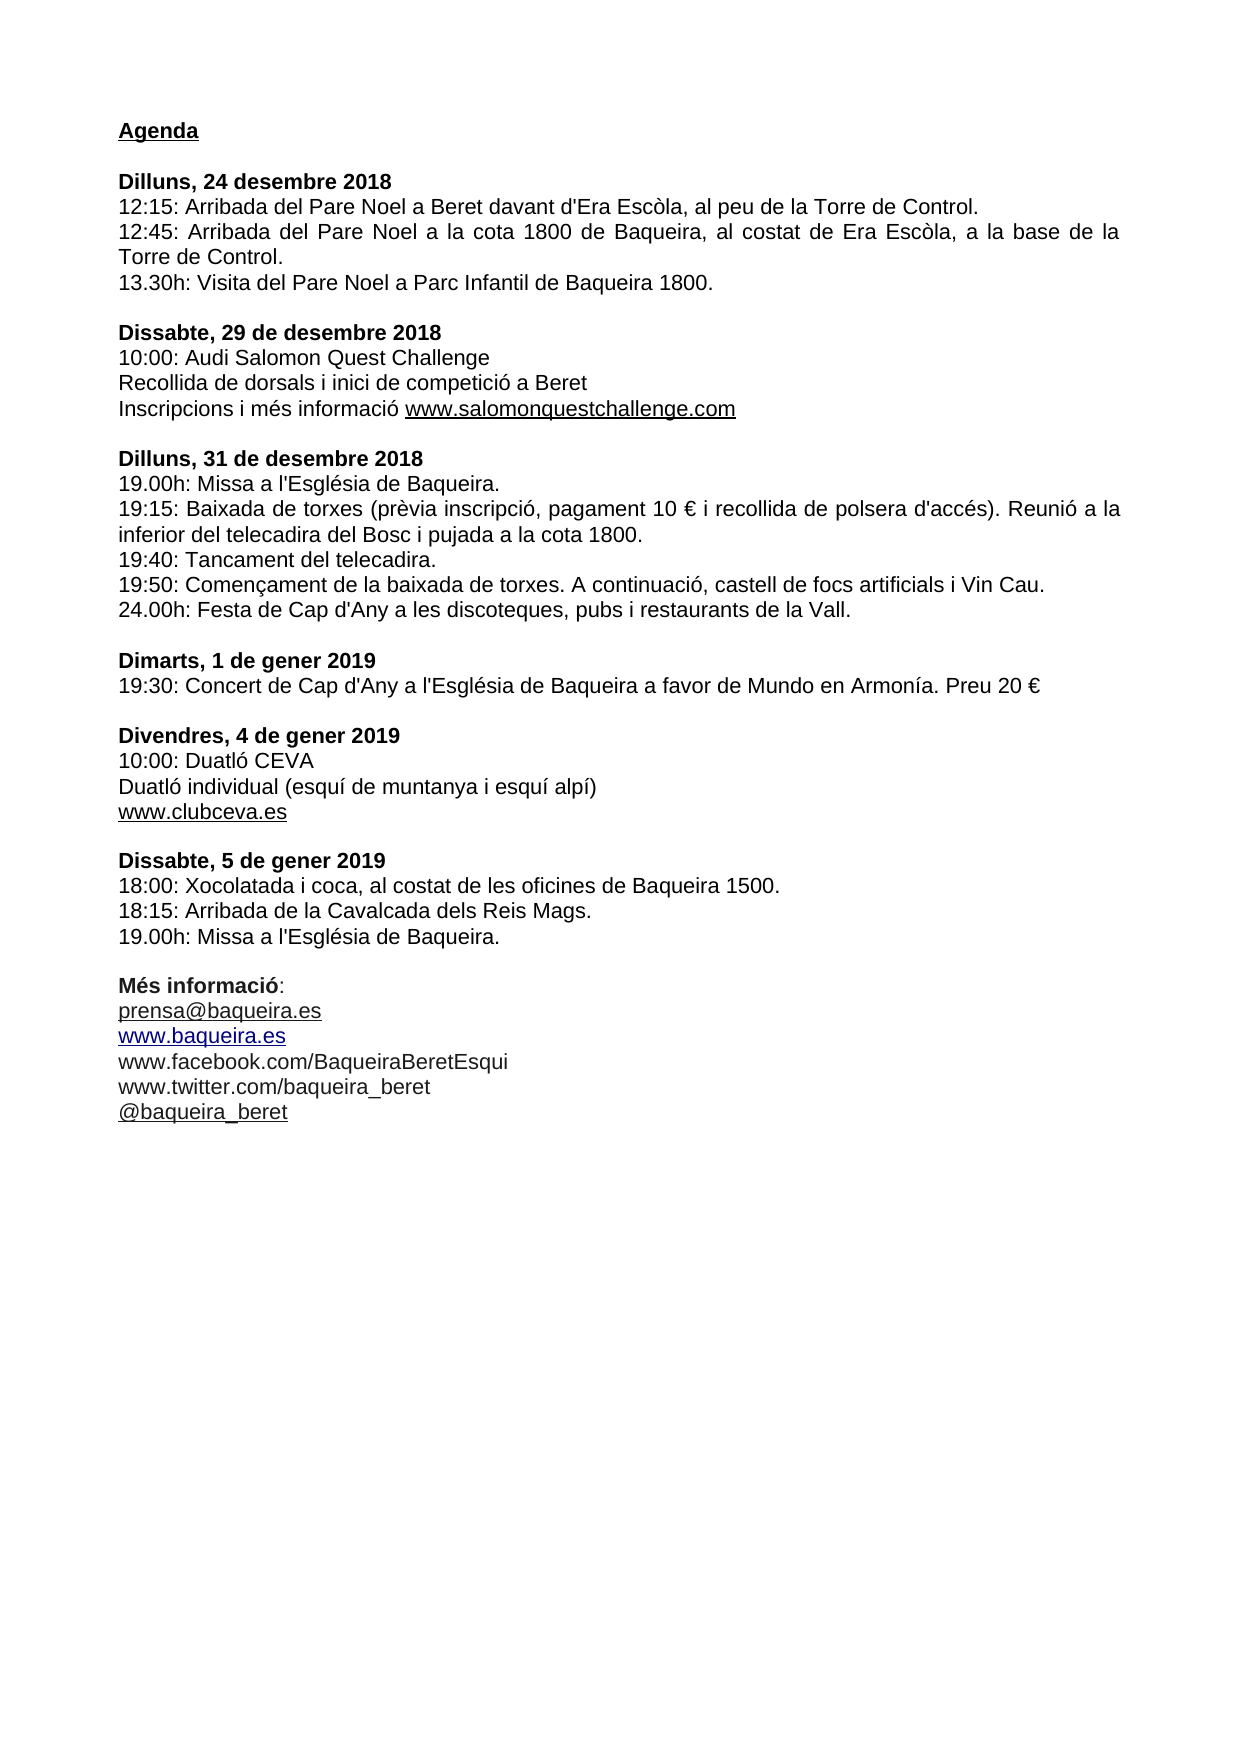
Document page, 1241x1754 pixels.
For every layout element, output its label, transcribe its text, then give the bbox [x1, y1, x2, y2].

text Agenda [118, 118, 1122, 143]
text 19.00h: Missa a l'Església de Baqueira. [118, 471, 1122, 496]
text Dilluns, 24 desembre 2018 [118, 168, 1122, 194]
text Inscripcions i més informació www.salomonquestchallenge.com [118, 395, 1122, 421]
text 19:30: Concert de Cap d'Any a l'Església de Baqueira a favor de Mundo en Armonía. Preu 20 € [118, 673, 1122, 698]
text 13.30h: Visita del Pare Noel a Parc Infantil de Baqueira 1800. [118, 269, 1122, 294]
text Duatló individual (esquí de muntanya i esquí alpí) [118, 773, 1122, 799]
text 12:45: Arribada del Pare Noel a la cota 1800 de Baqueira, al costat de Era Escòla, a la base de la Torre de Control. [118, 219, 1122, 269]
text www.facebook.com/BaqueiraBeretEsqui [118, 1048, 1122, 1074]
text 19:40: Tancament del telecadira. [118, 547, 1122, 572]
text prensa@baqueira.es [118, 998, 1122, 1023]
text 19:50: Començament de la baixada de torxes. A continuació, castell de focs artificials i Vin Cau. [118, 572, 1122, 597]
text Recollida de dorsals i inici de competició a Beret [118, 370, 1122, 395]
text Dilluns, 31 de desembre 2018 [118, 446, 1122, 471]
text 18:00: Xocolatada i coca, al costat de les oficines de Baqueira 1500. [118, 873, 1122, 898]
text Dissabte, 5 de gener 2019 [118, 848, 1122, 873]
text 10:00: Duatló CEVA [118, 748, 1122, 773]
text 19.00h: Missa a l'Església de Baqueira. [118, 924, 1122, 949]
text 10:00: Audi Salomon Quest Challenge [118, 345, 1122, 370]
text Dissabte, 29 de desembre 2018 [118, 320, 1122, 345]
text Dimarts, 1 de gener 2019 [118, 647, 1122, 673]
text 24.00h: Festa de Cap d'Any a les discoteques, pubs i restaurants de la Vall. [118, 597, 1122, 622]
text Més informació: [118, 973, 1122, 998]
text @baqueira_beret [118, 1099, 1122, 1124]
text 18:15: Arribada de la Cavalcada dels Reis Mags. [118, 898, 1122, 924]
text 12:15: Arribada del Pare Noel a Beret davant d'Era Escòla, al peu de la Torre de Control. [118, 194, 1122, 219]
text www.baqueira.es [118, 1023, 1122, 1048]
text 19:15: Baixada de torxes (prèvia inscripció, pagament 10 € i recollida de polsera d'accés). Reunió a la inferior del telecadira del Bosc i pujada a la cota 1800. [118, 496, 1122, 547]
text www.clubceva.es [118, 799, 1122, 824]
text Divendres, 4 de gener 2019 [118, 723, 1122, 748]
text www.twitter.com/baqueira_beret [118, 1074, 1122, 1099]
